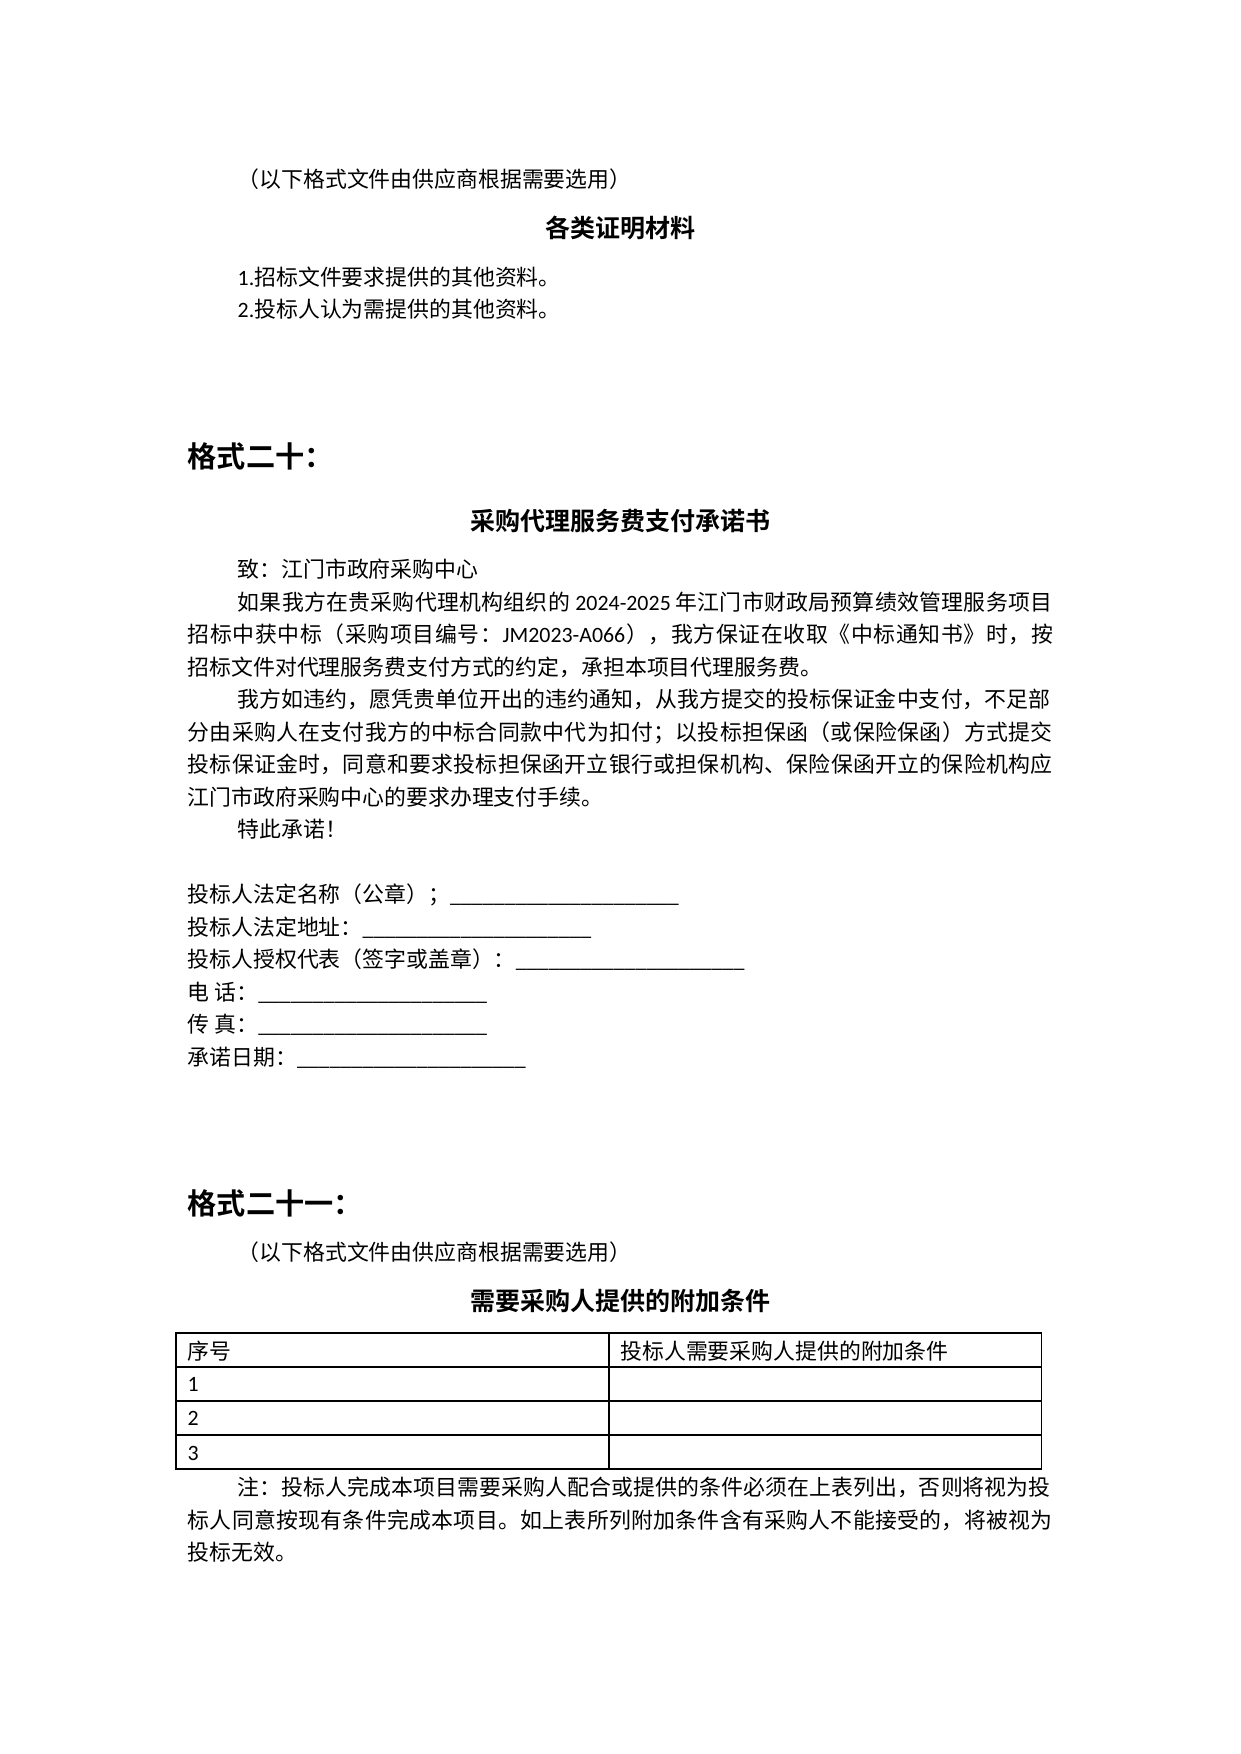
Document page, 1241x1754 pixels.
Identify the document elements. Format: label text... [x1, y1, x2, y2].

text 如果我方在贵采购代理机构组织的2024-2025年江门市财政局预算绩效管理服务项目招标中获中标（采购项目编号：JM2023-A066），我方保证在收取《中标通知书》时，按招标文件对代理服务费支付方式的约定，承担本项目代理服务费。 [187, 584, 1053, 682]
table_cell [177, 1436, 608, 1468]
text 格式二十： [187, 422, 1053, 487]
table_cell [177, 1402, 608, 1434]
text 电 话：_____________________ [187, 974, 1053, 1007]
text 致：江门市政府采购中心 [187, 552, 1053, 584]
text （以下格式文件由供应商根据需要选用） [187, 1234, 1053, 1267]
text 投标人法定名称（公章）；_____________________ [187, 877, 1053, 909]
text 我方如违约，愿凭贵单位开出的违约通知，从我方提交的投标保证金中支付，不足部分由采购人在支付我方的中标合同款中代为扣付；以投标担保函（或保险保函）方式提交投标保证金时，同意和要求投标担保函开立银行或担保机构、保险保函开立的保险机构应江门市政府采购中心的要求办理支付手续。 [187, 682, 1053, 812]
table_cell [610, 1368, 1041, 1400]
text 承诺日期：_____________________ [187, 1039, 1053, 1072]
text 需要采购人提供的附加条件 [187, 1267, 1053, 1332]
text 各类证明材料 [187, 194, 1053, 259]
text 特此承诺！ [187, 812, 1053, 844]
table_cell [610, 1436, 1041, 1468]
text 2.投标人认为需提供的其他资料。 [187, 292, 1053, 324]
text 投标人授权代表（签字或盖章）：_____________________ [187, 942, 1053, 974]
text （以下格式文件由供应商根据需要选用） [187, 162, 1053, 194]
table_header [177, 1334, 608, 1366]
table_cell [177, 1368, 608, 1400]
text 投标人法定地址：_____________________ [187, 909, 1053, 942]
text 1.招标文件要求提供的其他资料。 [187, 259, 1053, 292]
text 格式二十一： [187, 1169, 1053, 1234]
text 传 真：_____________________ [187, 1007, 1053, 1039]
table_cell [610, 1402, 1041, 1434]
text 采购代理服务费支付承诺书 [187, 487, 1053, 552]
text 注：投标人完成本项目需要采购人配合或提供的条件必须在上表列出，否则将视为投标人同意按现有条件完成本项目。如上表所列附加条件含有采购人不能接受的，将被视为投标无效。 [187, 1470, 1053, 1567]
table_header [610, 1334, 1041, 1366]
